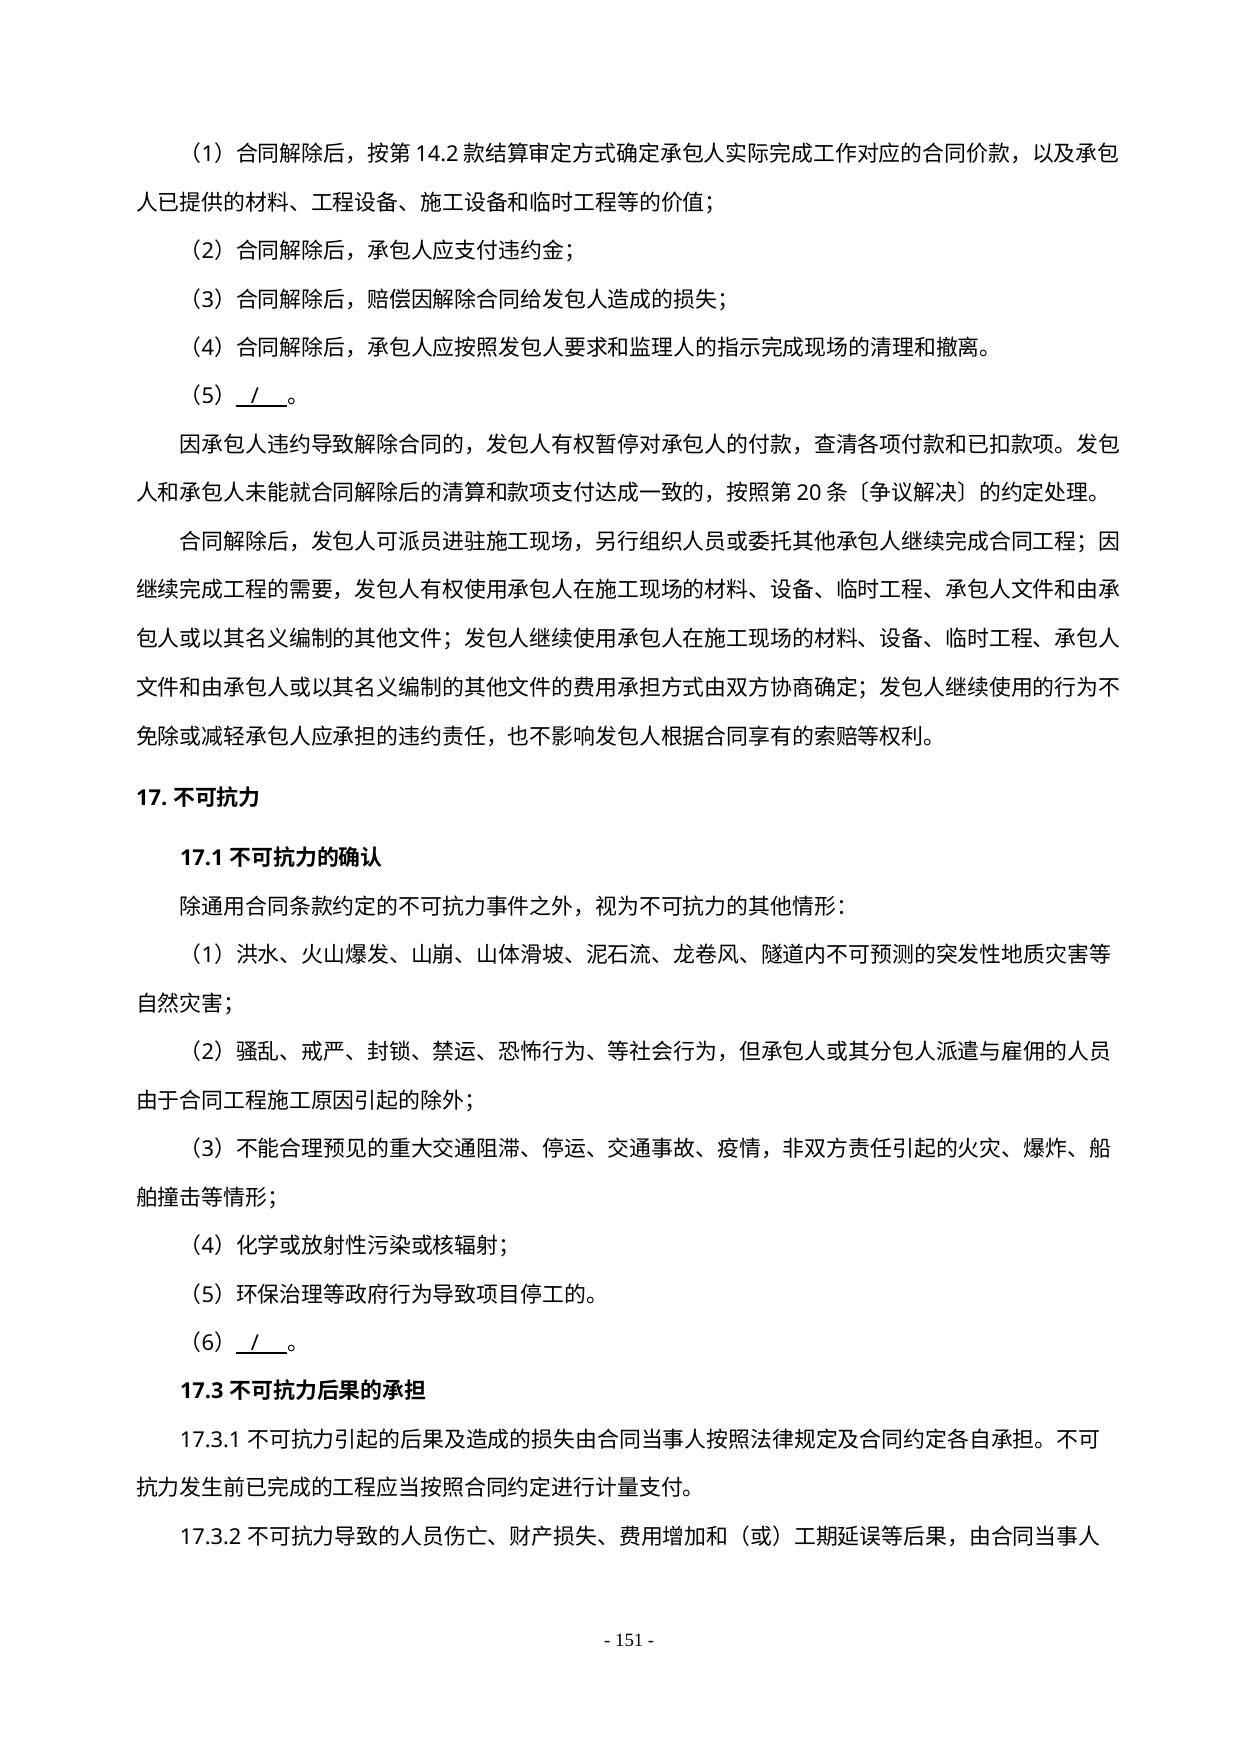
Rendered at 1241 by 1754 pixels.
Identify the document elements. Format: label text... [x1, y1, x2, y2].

text 17.3.2 不可抗力导致的人员伤亡、财产损失、费用增加和（或）工期延误等后果，由合同当事人按以下原则承担： [136, 1518, 1111, 1551]
text （6） / 。 [136, 1324, 1111, 1357]
text （5） / 。 [136, 378, 1122, 410]
text （1）洪水、火山爆发、山崩、山体滑坡、泥石流、龙卷风、隧道内不可预测的突发性地质灾害等自然灾害； [136, 937, 1111, 1018]
subtitle 17.1 不可抗力的确认 [136, 840, 1122, 872]
text （1）合同解除后，按第14.2款结算审定方式确定承包人实际完成工作对应的合同价款，以及承包人已提供的材料、工程设备、施工设备和临时工程等的价值； [136, 136, 1122, 217]
text （4）合同解除后，承包人应按照发包人要求和监理人的指示完成现场的清理和撤离。 [136, 329, 1122, 362]
text 除通用合同条款约定的不可抗力事件之外，视为不可抗力的其他情形： [136, 888, 1111, 921]
text （4）化学或放射性污染或核辐射； [136, 1228, 1111, 1260]
text 17.3.1 不可抗力引起的后果及造成的损失由合同当事人按照法律规定及合同约定各自承担。不可抗力发生前已完成的工程应当按照合同约定进行计量支付。 [136, 1421, 1111, 1502]
text 合同解除后，发包人可派员进驻施工现场，另行组织人员或委托其他承包人继续完成合同工程；因继续完成工程的需要，发包人有权使用承包人在施工现场的材料、设备、临时工程、承包人文件和由承包人或以其名义编制的其他文件；发包人继续使用承包人在施工现场的材料、设备、临时工程、承包人文件和由承包人或以其名义编制的其他文件的费用承担方式由双方协商确定；发包人继续使用的行为不免除或减轻承包人应承担的违约责任，也不影响发包人根据合同享有的索赔等权利。 [136, 523, 1122, 751]
text （2）合同解除后，承包人应支付违约金； [136, 233, 1122, 265]
text （2）骚乱、戒严、封锁、禁运、恐怖行为、等社会行为，但承包人或其分包人派遣与雇佣的人员由于合同工程施工原因引起的除外； [136, 1034, 1111, 1115]
subtitle 17. 不可抗力 [136, 779, 1122, 812]
subtitle 17.3 不可抗力后果的承担 [136, 1373, 1122, 1405]
text （3）不能合理预见的重大交通阻滞、停运、交通事故、疫情，非双方责任引起的火灾、爆炸、船舶撞击等情形； [136, 1131, 1111, 1212]
text 因承包人违约导致解除合同的，发包人有权暂停对承包人的付款，查清各项付款和已扣款项。发包人和承包人未能就合同解除后的清算和款项支付达成一致的，按照第20条〔争议解决〕的约定处理。 [136, 426, 1122, 507]
text （5）环保治理等政府行为导致项目停工的。 [136, 1276, 1111, 1309]
text （3）合同解除后，赔偿因解除合同给发包人造成的损失； [136, 281, 1122, 314]
